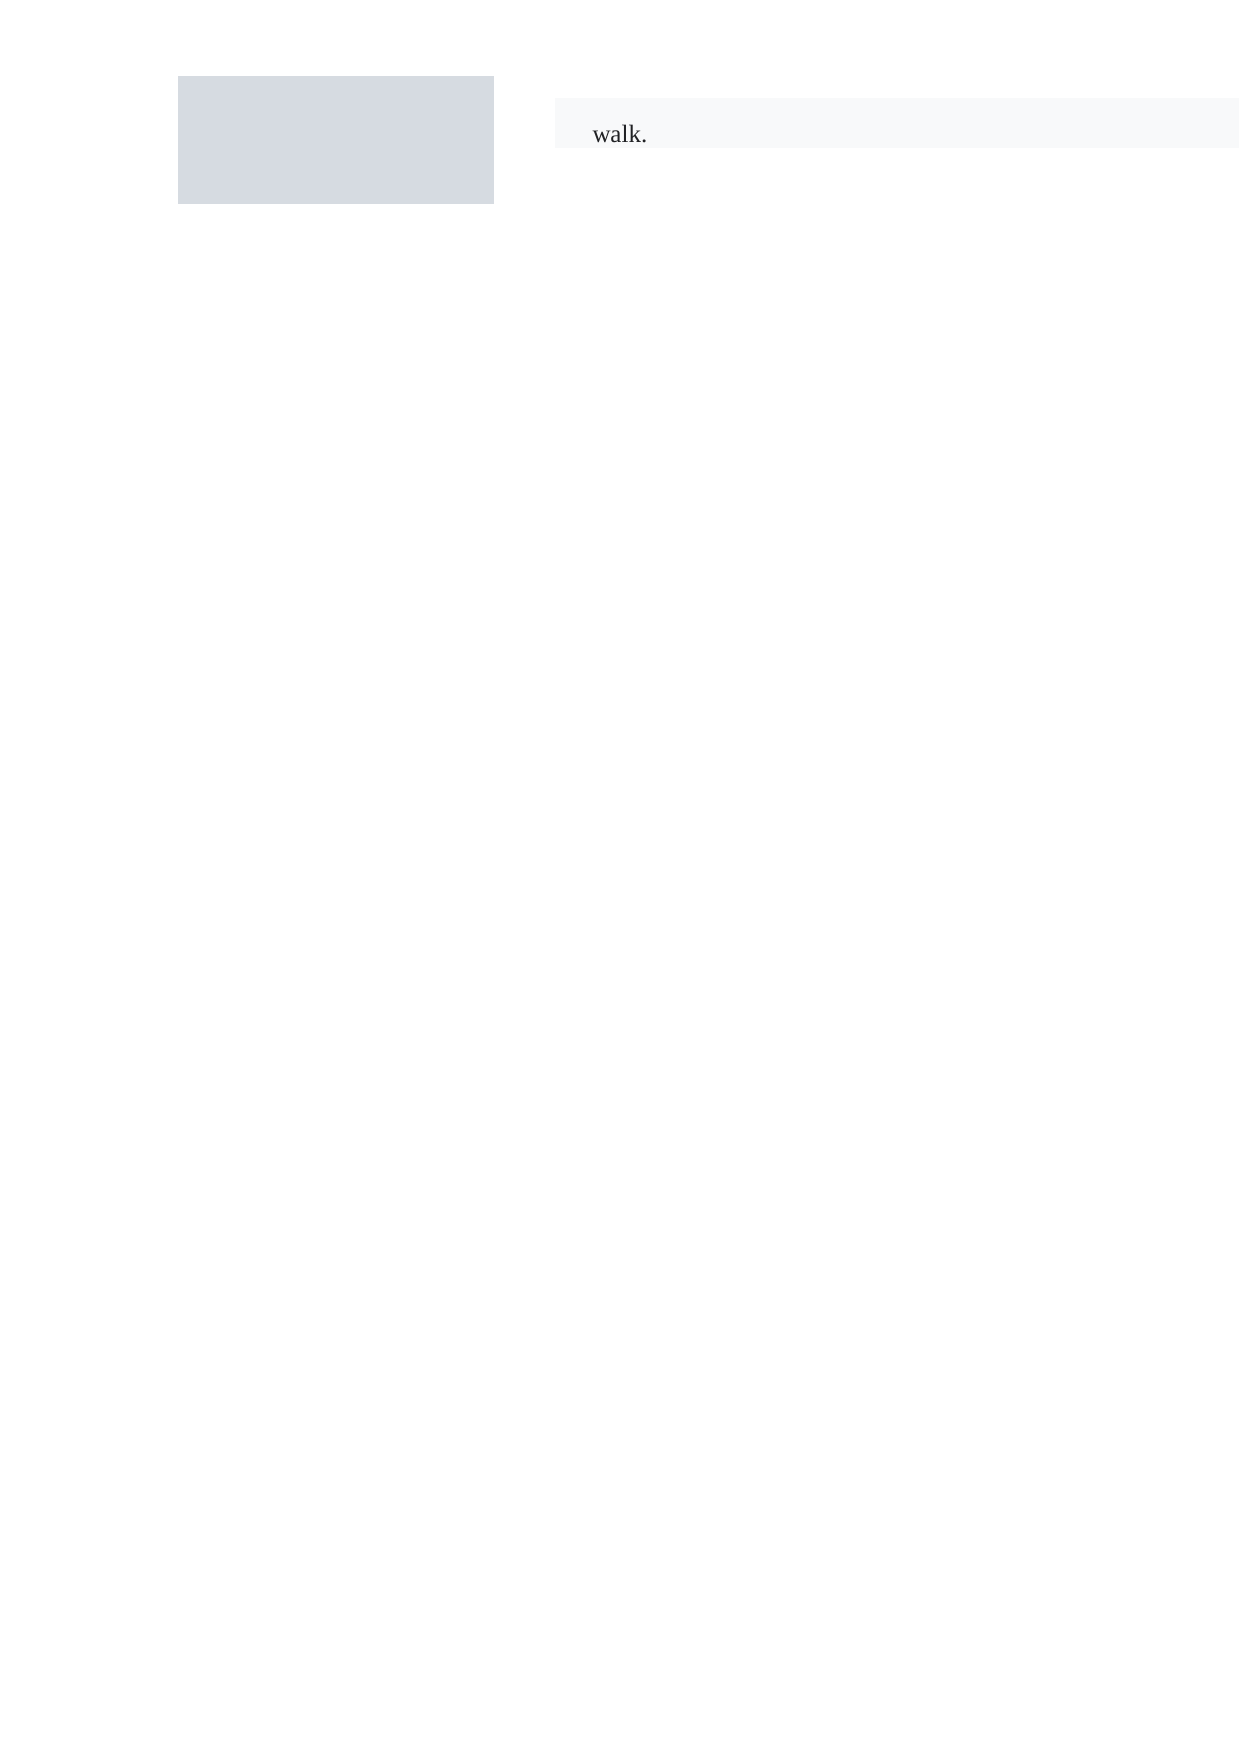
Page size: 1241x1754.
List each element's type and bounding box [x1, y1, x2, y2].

table_cell [496, 76, 1239, 204]
table_cell [178, 76, 494, 204]
